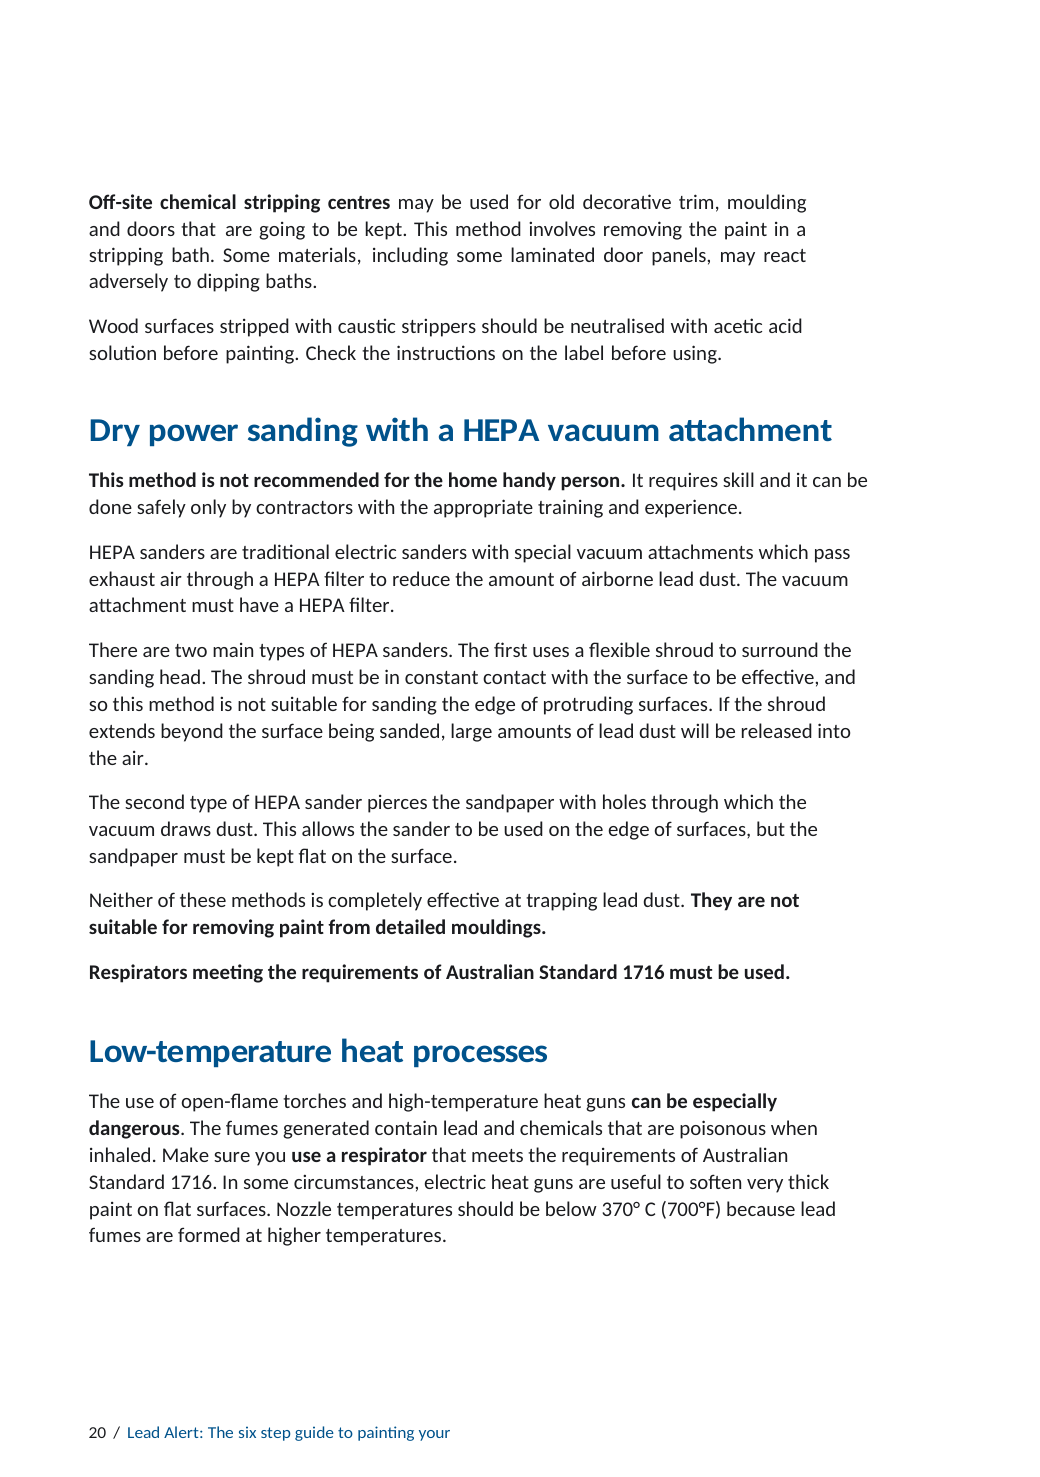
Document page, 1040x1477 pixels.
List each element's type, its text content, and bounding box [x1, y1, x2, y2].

text Wood surfaces stripped with caustic strippers should be neutralised with acetic acid solution before painting. Check the instructions on the label before using. [89, 313, 808, 366]
text Respirators meeting the requirements of Australian Standard 1716 must be used. [89, 959, 870, 984]
text Neither of these methods is completely effective at trapping lead dust. They are not suitable for removing paint from detailed mouldings. [89, 888, 870, 940]
subtitle Dry power sanding with a HEPA vacuum attachment [89, 409, 964, 450]
text This method is not recommended for the home handy person. It requires skill and it can be done safely only by contractors with the appropriate training and experience. [89, 467, 870, 520]
text HEPA sanders are traditional electric sanders with special vacuum attachments which pass exhaust air through a HEPA filter to reduce the amount of airborne lead dust. The vacuum attachment must have a HEPA filter. [89, 539, 870, 618]
subtitle Low-temperature heat processes [89, 1030, 964, 1071]
text The second type of HEPA sander pierces the sandpaper with holes through which the vacuum draws dust. This allows the sander to be used on the edge of surfaces, but the sandpaper must be kept flat on the surface. [89, 789, 870, 868]
text There are two main types of HEPA sanders. The first uses a flexible shroud to surround the sanding head. The shroud must be in constant contact with the surface to be effective, and so this method is not suitable for sanding the edge of protruding surfaces. If the shroud extends beyond the surface being sanded, large amounts of lead dust will be released into the air. [89, 637, 870, 770]
text Off-site chemical stripping centres may be used for old decorative trim, moulding and doors that are going to be kept. This method involves removing the paint in a stripping bath. Some materials, including some laminated door panels, may react adversely to dipping baths. [89, 189, 807, 294]
text The use of open-flame torches and high-temperature heat guns can be especially dangerous. The fumes generated contain lead and chemicals that are poisonous when inhaled. Make sure you use a respirator that meets the requirements of Australian Standard 1716. In some circumstances, electric heat guns are useful to soften very thick paint on flat surfaces. Nozzle temperatures should be below 370° C (700°F) because lead fumes are formed at higher temperatures. [89, 1088, 870, 1248]
